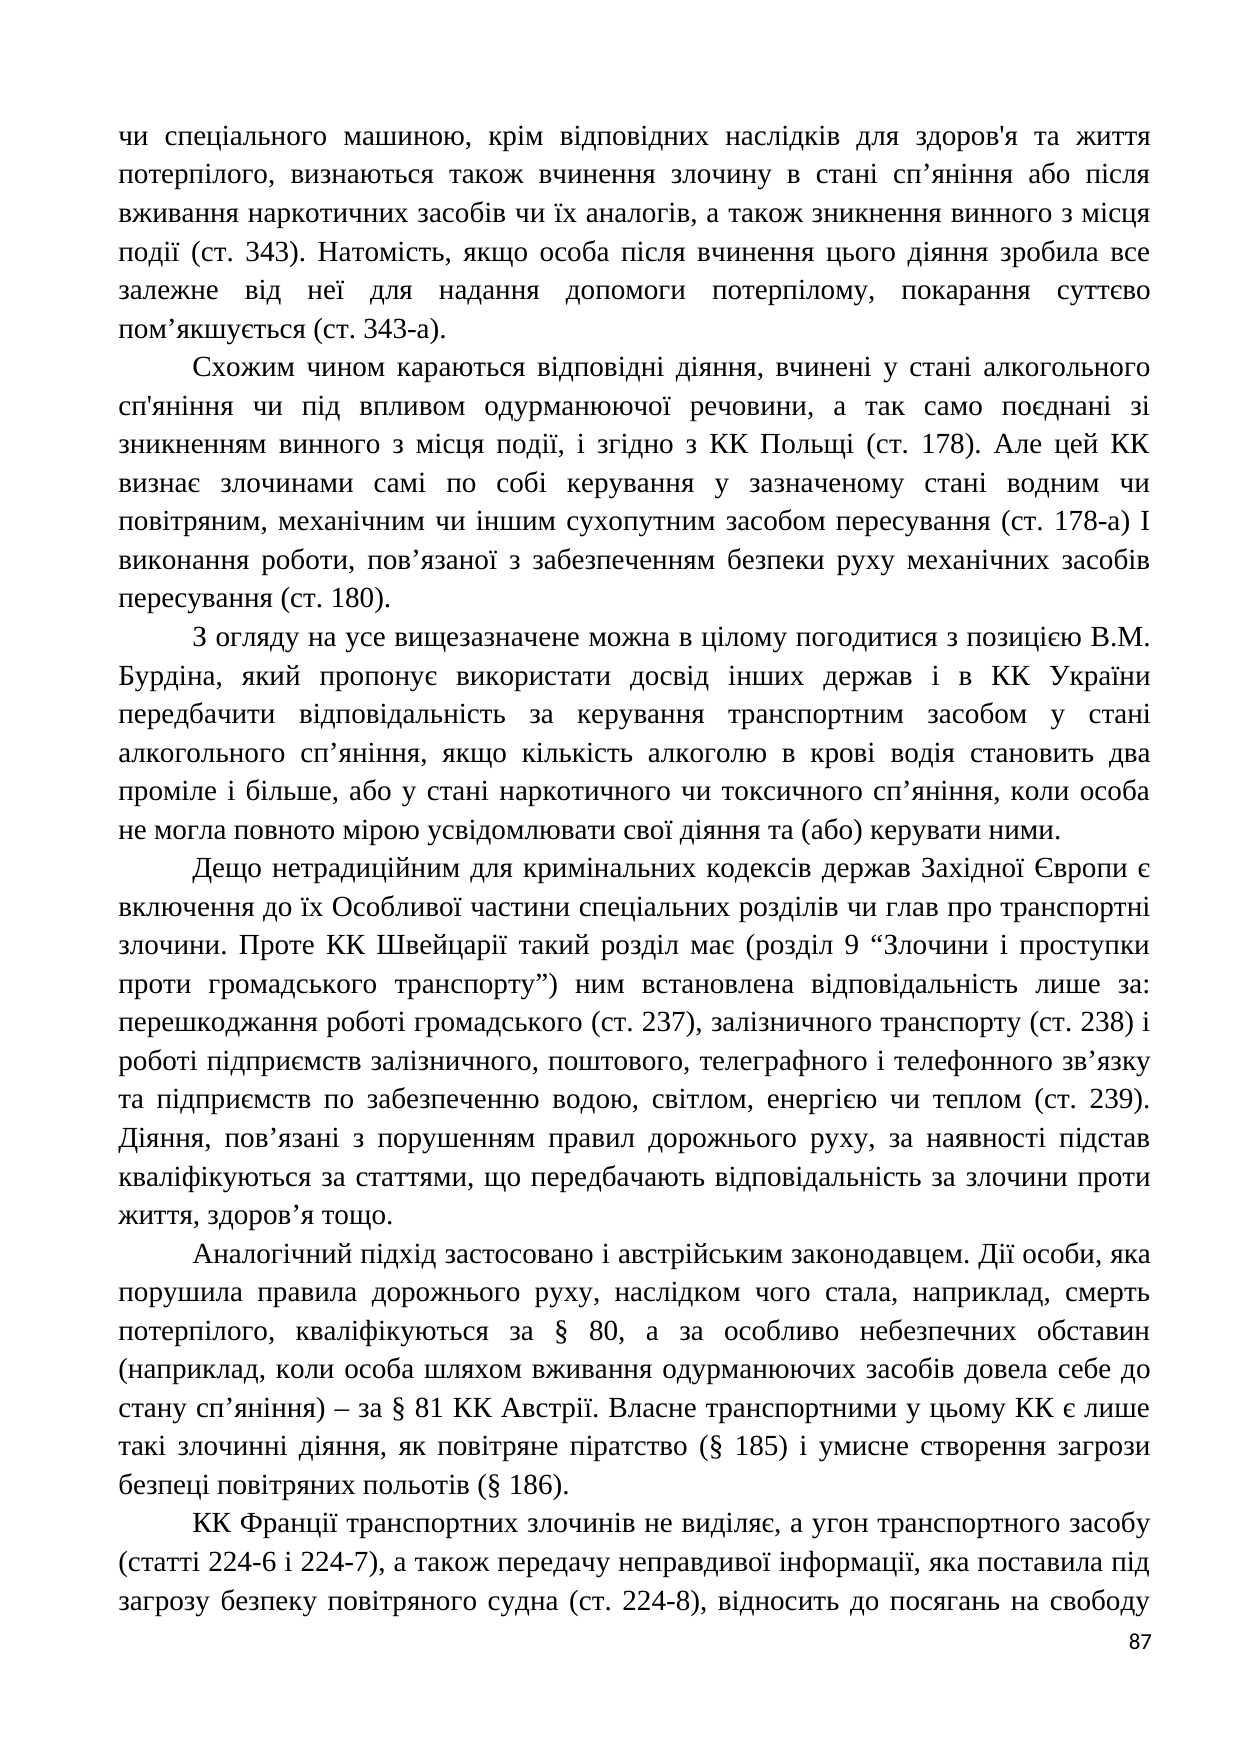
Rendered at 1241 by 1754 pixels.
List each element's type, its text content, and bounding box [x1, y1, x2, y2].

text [118, 1506, 1152, 1616]
text Схожим чином караються відповідні діяння, вчинені у стані алкогольного сп'яніння чи під впливом одурманюючої речовини, а так само поєднані зі зникненням винного з місця події, і згідно з КК Польщі (ст. 178). Але цей КК визнає злочинами самі по собі керування у зазначеному стані водним чи повітряним, механічним чи іншим сухопутним засобом пересування (ст. 178-а) І виконання роботи, пов’язаної з забезпеченням безпеки руху механічних засобів пересування (ст. 180). [118, 349, 1152, 614]
text Дещо нетрадиційним для кримінальних кодексів держав Західної Європи є включення до їх Особливої частини спеціальних розділів чи глав про транспортні злочини. Проте КК Швейцарії такий розділ має (розділ 9 “Злочини і проступки проти громадського транспорту”) ним встановлена відповідальність лише за: перешкоджання роботі громадського (ст. 237), залізничного транспорту (ст. 238) і роботі підприємств залізничного, поштового, телеграфного і телефонного зв’язку та підприємств по забезпеченню водою, світлом, енергією чи теплом (ст. 239). Діяння, пов’язані з порушенням правил дорожнього руху, за наявності підстав кваліфікуються за статтями, що передбачають відповідальність за злочини проти життя, здоров’я тощо. [118, 850, 1152, 1231]
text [118, 118, 1152, 344]
text Аналогічний підхід застосовано і австрійським законодавцем. Дії особи, яка порушила правила дорожнього руху, наслідком чого стала, наприклад, смерть потерпілого, кваліфікуються за § 80, а за особливо небезпечних обставин (наприклад, коли особа шляхом вживання одурманюючих засобів довела себе до стану сп’яніння) – за § 81 КК Австрії. Власне транспортними у цьому КК є лише такі злочинні діяння, як повітряне піратство (§ 185) і умисне створення загрози безпеці повітряних польотів (§ 186). [118, 1236, 1152, 1501]
text З огляду на усе вищезазначене можна в цілому погодитися з позицією В.М. Бурдіна, який пропонує використати досвід інших держав і в КК України передбачити відповідальність за керування транспортним засобом у стані алкогольного сп’яніння, якщо кількість алкоголю в крові водія становить два проміле і більше, або у стані наркотичного чи токсичного сп’яніння, коли особа не могла повното мірою усвідомлювати свої діяння та (або) керувати ними. [118, 619, 1152, 845]
